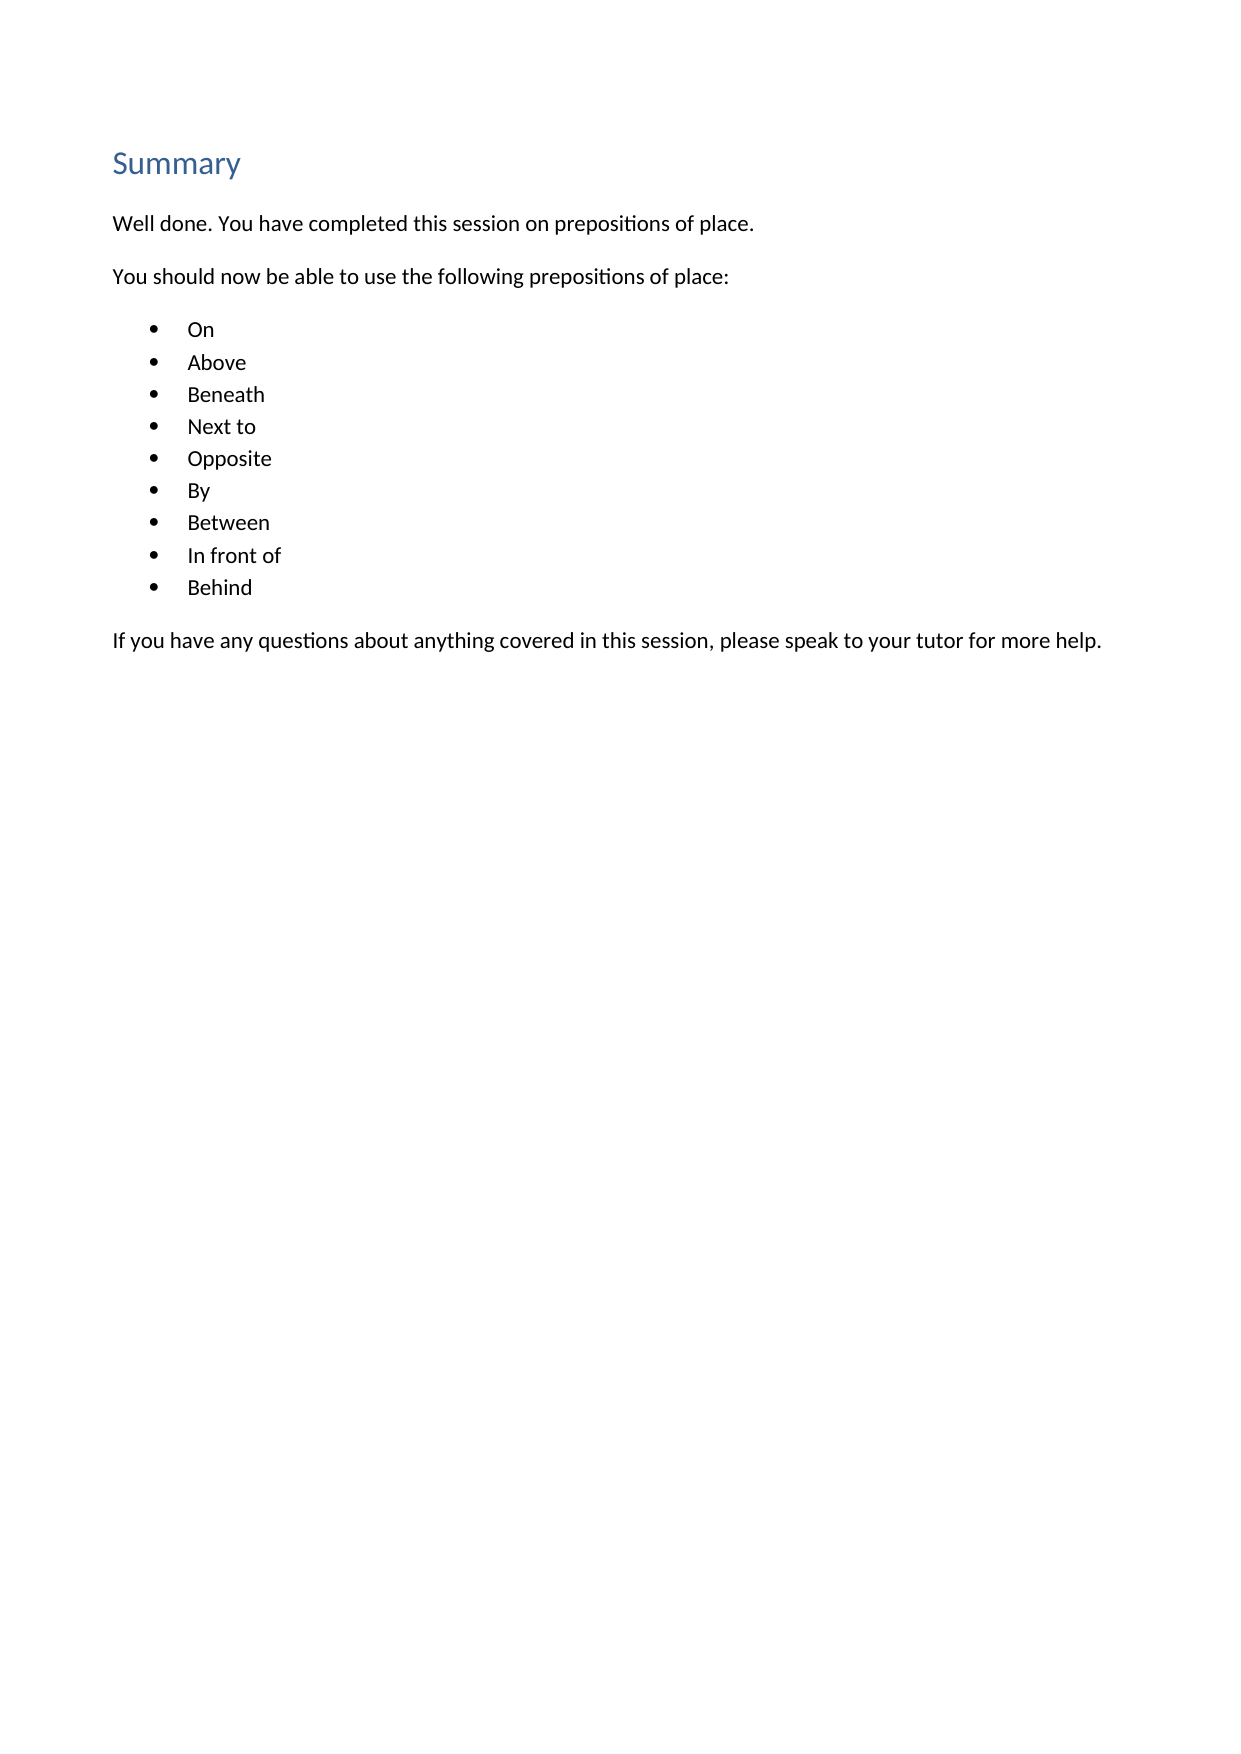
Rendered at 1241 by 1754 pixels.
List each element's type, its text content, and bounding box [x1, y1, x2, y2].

list Opposite [150, 444, 1128, 472]
text You should now be able to use the following prepositions of place: [112, 262, 1128, 290]
list In front of [150, 541, 1128, 569]
list Behind [150, 573, 1128, 601]
list Next to [150, 412, 1128, 440]
list Above [150, 348, 1128, 376]
text If you have any questions about anything covered in this session, please speak to your tutor for more help. [112, 626, 1128, 654]
text Well done. You have completed this session on prepositions of place. [112, 209, 1128, 237]
list On [150, 315, 1128, 343]
list Between [150, 508, 1128, 537]
text Summary [112, 142, 1128, 182]
list By [150, 476, 1128, 504]
list Beneath [150, 380, 1128, 408]
